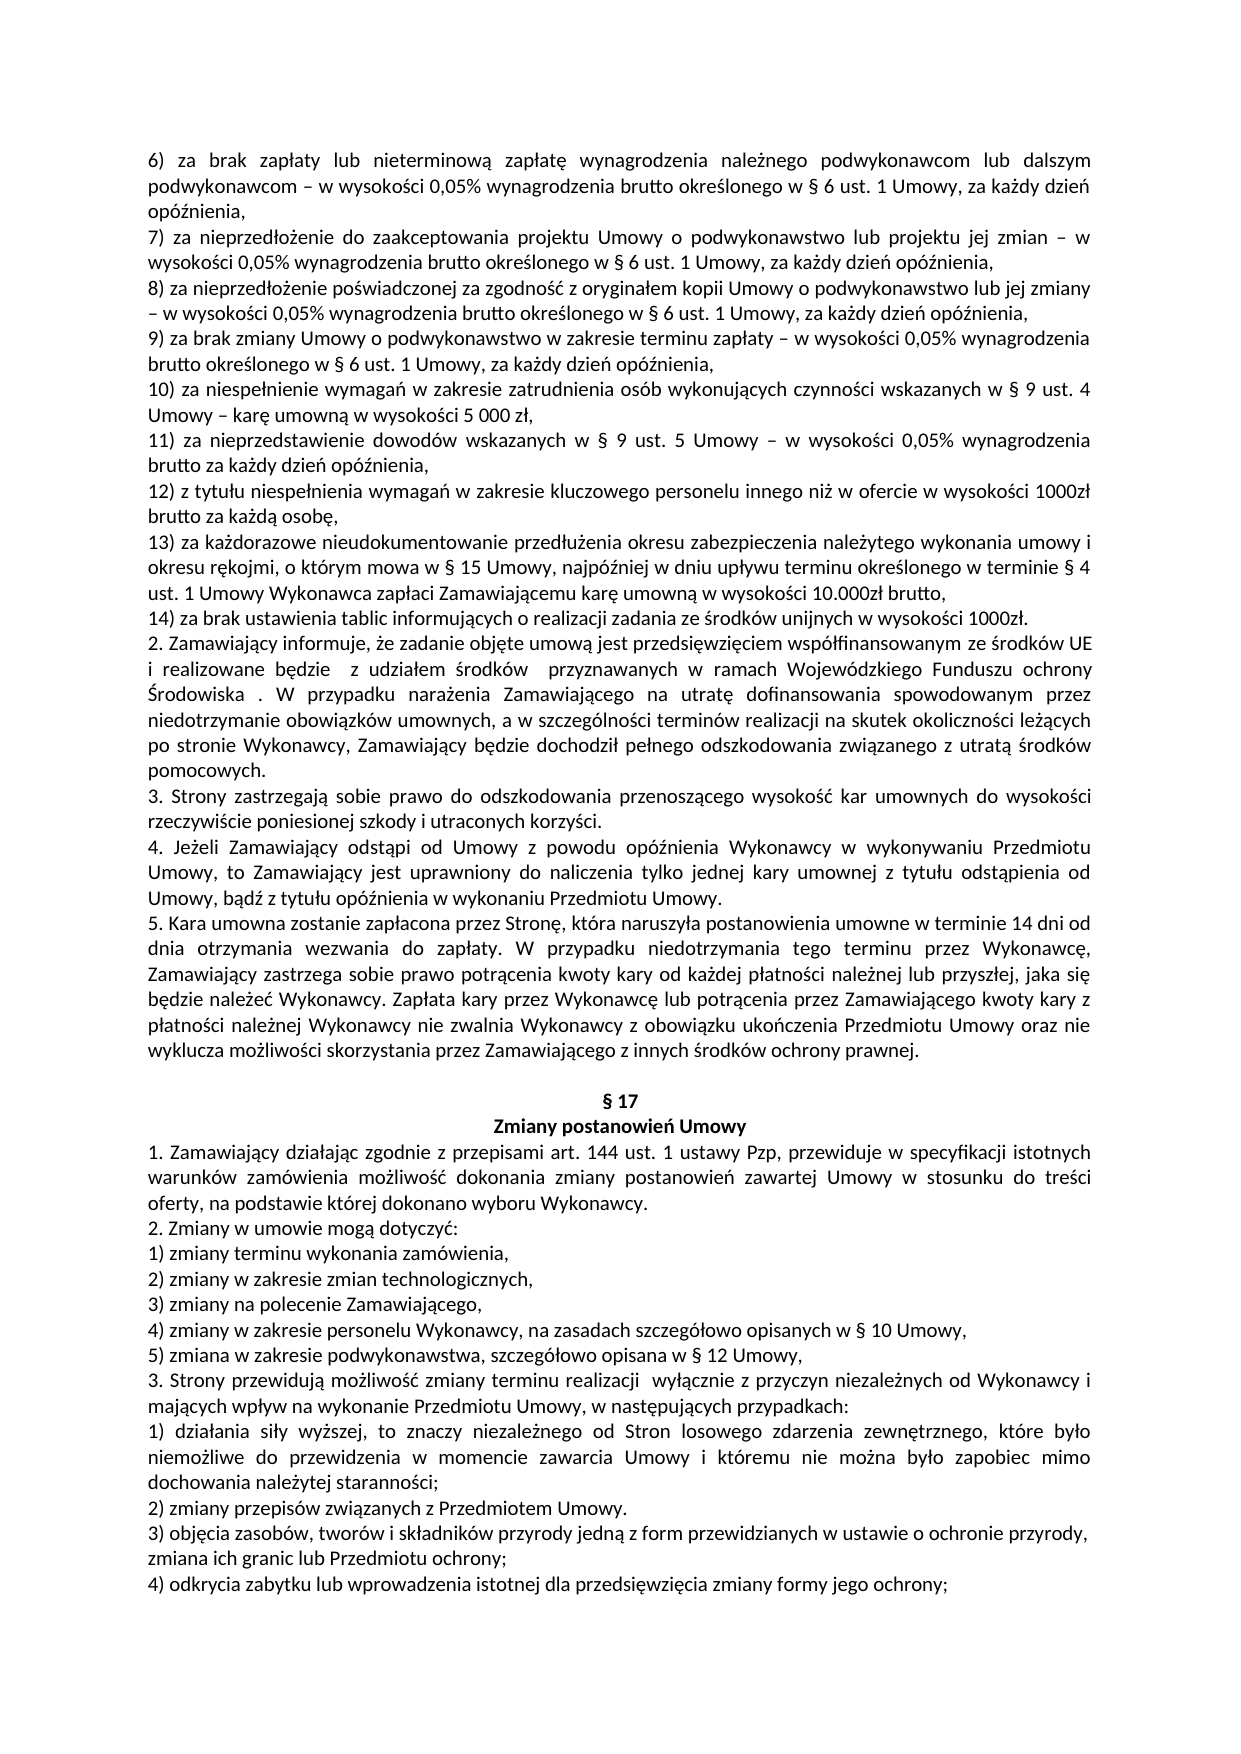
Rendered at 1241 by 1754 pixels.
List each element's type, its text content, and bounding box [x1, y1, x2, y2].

text 9) za brak zmiany Umowy o podwykonawstwo w zakresie terminu zapłaty – w wysokości 0,05% wynagrodzenia brutto określonego w § 6 ust. 1 Umowy, za każdy dzień opóźnienia, [148, 326, 1093, 376]
text 1) zmiany terminu wykonania zamówienia, [148, 1241, 1093, 1266]
text 10) za niespełnienie wymagań w zakresie zatrudnienia osób wykonujących czynności wskazanych w § 9 ust. 4 Umowy – karę umowną w wysokości 5 000 zł, [148, 376, 1093, 427]
text § 17 [148, 1088, 1093, 1113]
text 2. Zamawiający informuje, że zadanie objęte umową jest przedsięwzięciem współfinansowanym ze środków UE i realizowane będzie z udziałem środków przyznawanych w ramach Wojewódzkiego Funduszu ochrony Środowiska . W przypadku narażenia Zamawiającego na utratę dofinansowania spowodowanym przez niedotrzymanie obowiązków umownych, a w szczególności terminów realizacji na skutek okoliczności leżących po stronie Wykonawcy, Zamawiający będzie dochodził pełnego odszkodowania związanego z utratą środków pomocowych. [148, 631, 1093, 783]
text 7) za nieprzedłożenie do zaakceptowania projektu Umowy o podwykonawstwo lub projektu jej zmian – w wysokości 0,05% wynagrodzenia brutto określonego w § 6 ust. 1 Umowy, za każdy dzień opóźnienia, [148, 224, 1093, 275]
text 13) za każdorazowe nieudokumentowanie przedłużenia okresu zabezpieczenia należytego wykonania umowy i okresu rękojmi, o którym mowa w § 15 Umowy, najpóźniej w dniu upływu terminu określonego w terminie § 4 ust. 1 Umowy Wykonawca zapłaci Zamawiającemu karę umowną w wysokości 10.000zł brutto, [148, 529, 1093, 605]
text 3) zmiany na polecenie Zamawiającego, [148, 1291, 1093, 1317]
text 3. Strony przewidują możliwość zmiany terminu realizacji wyłącznie z przyczyn niezależnych od Wykonawcy i mających wpływ na wykonanie Przedmiotu Umowy, w następujących przypadkach: [148, 1368, 1093, 1418]
text 2) zmiany w zakresie zmian technologicznych, [148, 1266, 1093, 1291]
text 2) zmiany przepisów związanych z Przedmiotem Umowy. [148, 1495, 1093, 1520]
text zmiana ich granic lub Przedmiotu ochrony; [148, 1546, 1093, 1571]
text 1. Zamawiający działając zgodnie z przepisami art. 144 ust. 1 ustawy Pzp, przewiduje w specyfikacji istotnych warunków zamówienia możliwość dokonania zmiany postanowień zawartej Umowy w stosunku do treści oferty, na podstawie której dokonano wyboru Wykonawcy. [148, 1139, 1093, 1215]
text 11) za nieprzedstawienie dowodów wskazanych w § 9 ust. 5 Umowy – w wysokości 0,05% wynagrodzenia brutto za każdy dzień opóźnienia, [148, 427, 1093, 478]
text 3) objęcia zasobów, tworów i składników przyrody jedną z form przewidzianych w ustawie o ochronie przyrody, [148, 1520, 1093, 1546]
text 4) odkrycia zabytku lub wprowadzenia istotnej dla przedsięwzięcia zmiany formy jego ochrony; [148, 1571, 1093, 1596]
text 3. Strony zastrzegają sobie prawo do odszkodowania przenoszącego wysokość kar umownych do wysokości rzeczywiście poniesionej szkody i utraconych korzyści. [148, 783, 1093, 834]
text 4. Jeżeli Zamawiający odstąpi od Umowy z powodu opóźnienia Wykonawcy w wykonywaniu Przedmiotu Umowy, to Zamawiający jest uprawniony do naliczenia tylko jednej kary umownej z tytułu odstąpienia od Umowy, bądź z tytułu opóźnienia w wykonaniu Przedmiotu Umowy. [148, 834, 1093, 910]
text Zmiany postanowień Umowy [148, 1113, 1093, 1139]
text 12) z tytułu niespełnienia wymagań w zakresie kluczowego personelu innego niż w ofercie w wysokości 1000zł brutto za każdą osobę, [148, 478, 1093, 529]
text 2. Zmiany w umowie mogą dotyczyć: [148, 1215, 1093, 1241]
text 6) za brak zapłaty lub nieterminową zapłatę wynagrodzenia należnego podwykonawcom lub dalszym podwykonawcom – w wysokości 0,05% wynagrodzenia brutto określonego w § 6 ust. 1 Umowy, za każdy dzień opóźnienia, [148, 148, 1093, 224]
text 8) za nieprzedłożenie poświadczonej za zgodność z oryginałem kopii Umowy o podwykonawstwo lub jej zmiany – w wysokości 0,05% wynagrodzenia brutto określonego w § 6 ust. 1 Umowy, za każdy dzień opóźnienia, [148, 275, 1093, 326]
text 5. Kara umowna zostanie zapłacona przez Stronę, która naruszyła postanowienia umowne w terminie 14 dni od dnia otrzymania wezwania do zapłaty. W przypadku niedotrzymania tego terminu przez Wykonawcę, Zamawiający zastrzega sobie prawo potrącenia kwoty kary od każdej płatności należnej lub przyszłej, jaka się będzie należeć Wykonawcy. Zapłata kary przez Wykonawcę lub potrącenia przez Zamawiającego kwoty kary z płatności należnej Wykonawcy nie zwalnia Wykonawcy z obowiązku ukończenia Przedmiotu Umowy oraz nie wyklucza możliwości skorzystania przez Zamawiającego z innych środków ochrony prawnej. [148, 910, 1093, 1063]
text 1) działania siły wyższej, to znaczy niezależnego od Stron losowego zdarzenia zewnętrznego, które było niemożliwe do przewidzenia w momencie zawarcia Umowy i któremu nie można było zapobiec mimo dochowania należytej staranności; [148, 1418, 1093, 1495]
text 14) za brak ustawienia tablic informujących o realizacji zadania ze środków unijnych w wysokości 1000zł. [148, 605, 1093, 631]
text 5) zmiana w zakresie podwykonawstwa, szczegółowo opisana w § 12 Umowy, [148, 1342, 1093, 1368]
text 4) zmiany w zakresie personelu Wykonawcy, na zasadach szczegółowo opisanych w § 10 Umowy, [148, 1317, 1093, 1342]
